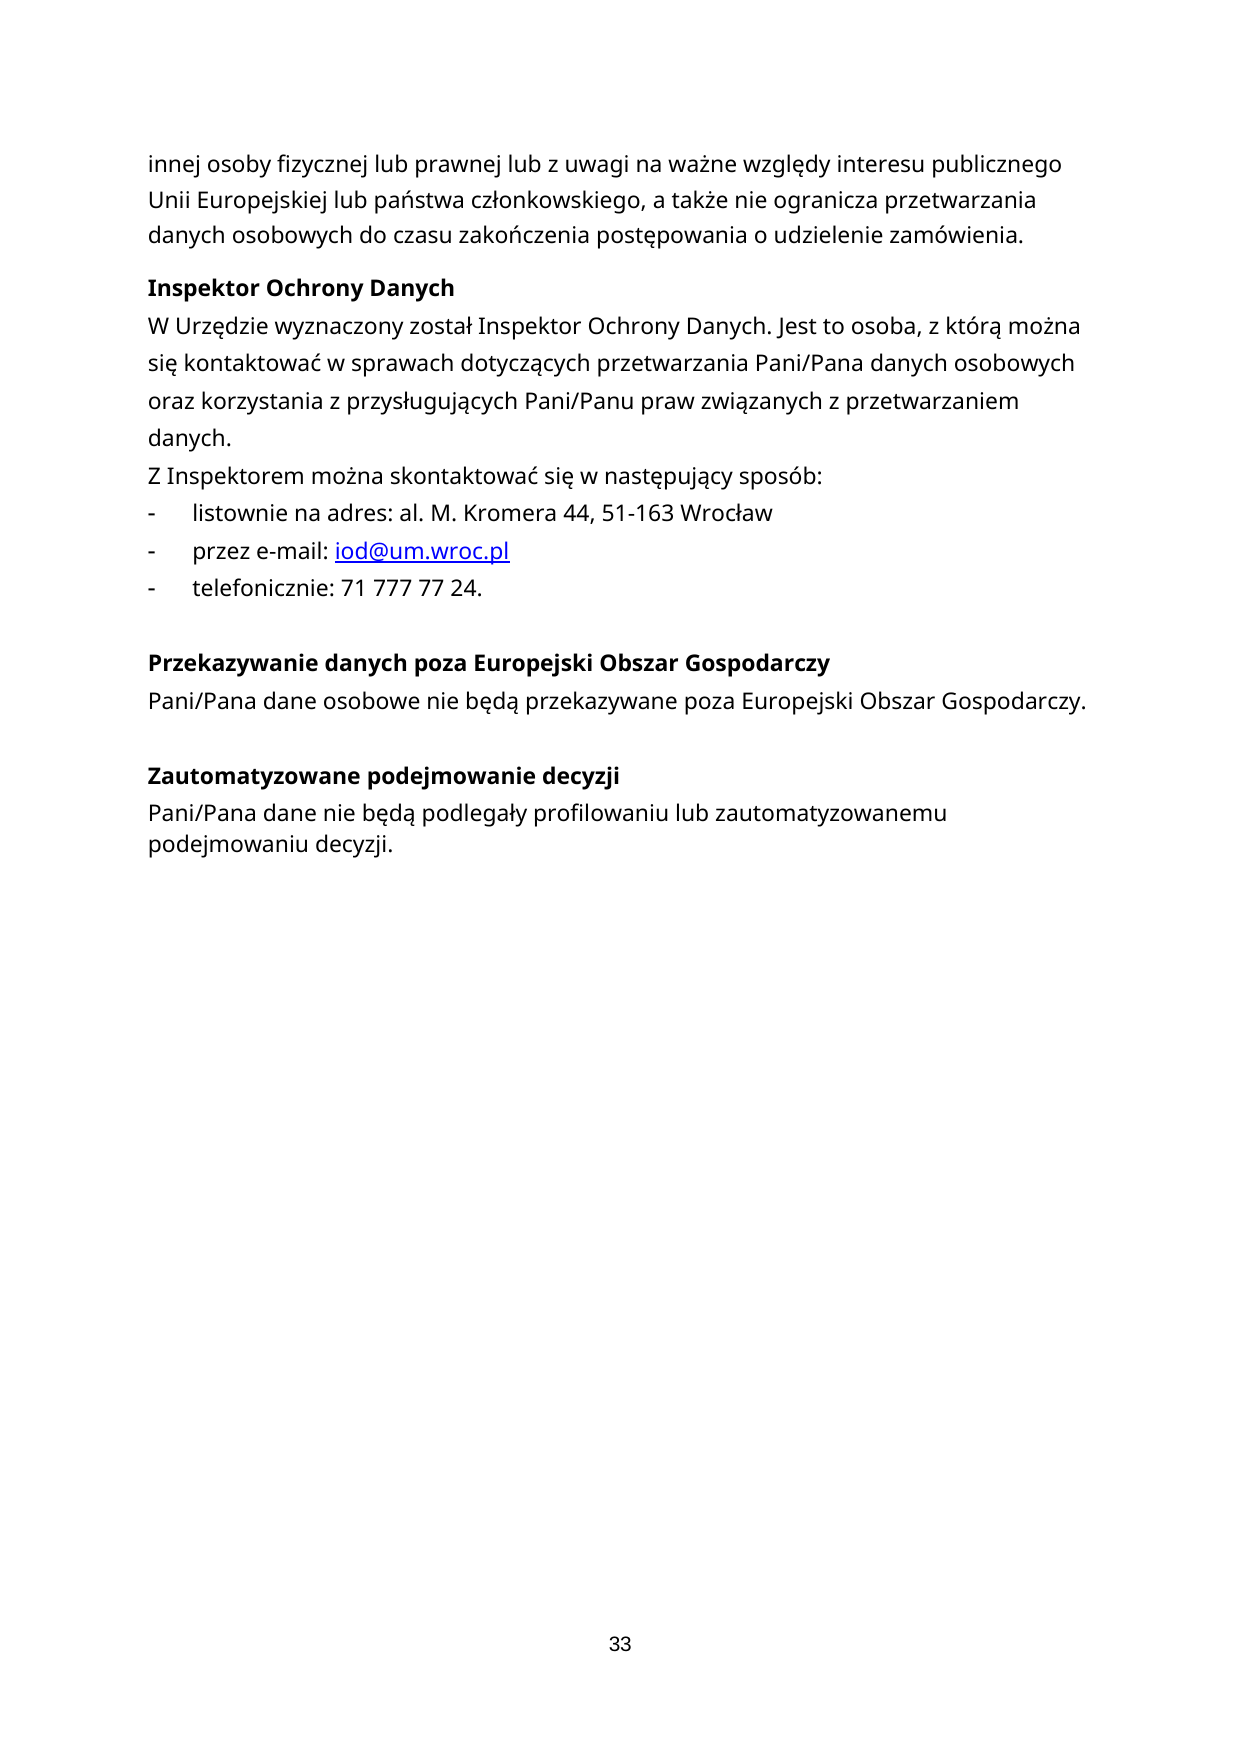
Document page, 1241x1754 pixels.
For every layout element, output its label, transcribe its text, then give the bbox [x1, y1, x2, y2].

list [148, 148, 1093, 251]
list listownie na adres: al. M. Kromera 44, 51-163 Wrocław [148, 497, 1093, 528]
text Pani/Pana dane osobowe nie będą przekazywane poza Europejski Obszar Gospodarczy. [148, 684, 1093, 716]
text Pani/Pana dane nie będą podlegały profilowaniu lub zautomatyzowanemu podejmowaniu decyzji. [148, 797, 1093, 859]
text Zautomatyzowane podejmowanie decyzji [148, 759, 1093, 791]
text W Urzędzie wyznaczony został Inspektor Ochrony Danych. Jest to osoba, z którą można się kontaktować w sprawach dotyczących przetwarzania Pani/Pana danych osobowych oraz korzystania z przysługujących Pani/Panu praw związanych z przetwarzaniem danych. [148, 309, 1093, 453]
text Inspektor Ochrony Danych [148, 272, 1093, 303]
text Z Inspektorem można skontaktować się w następujący sposób: [148, 459, 1093, 491]
list przez e-mail: iod@um.wroc.pl [148, 534, 1093, 566]
list Przekazywanie danych poza Europejski Obszar Gospodarczy [148, 647, 1093, 678]
list telefonicznie: 71 777 77 24. [148, 572, 1093, 603]
